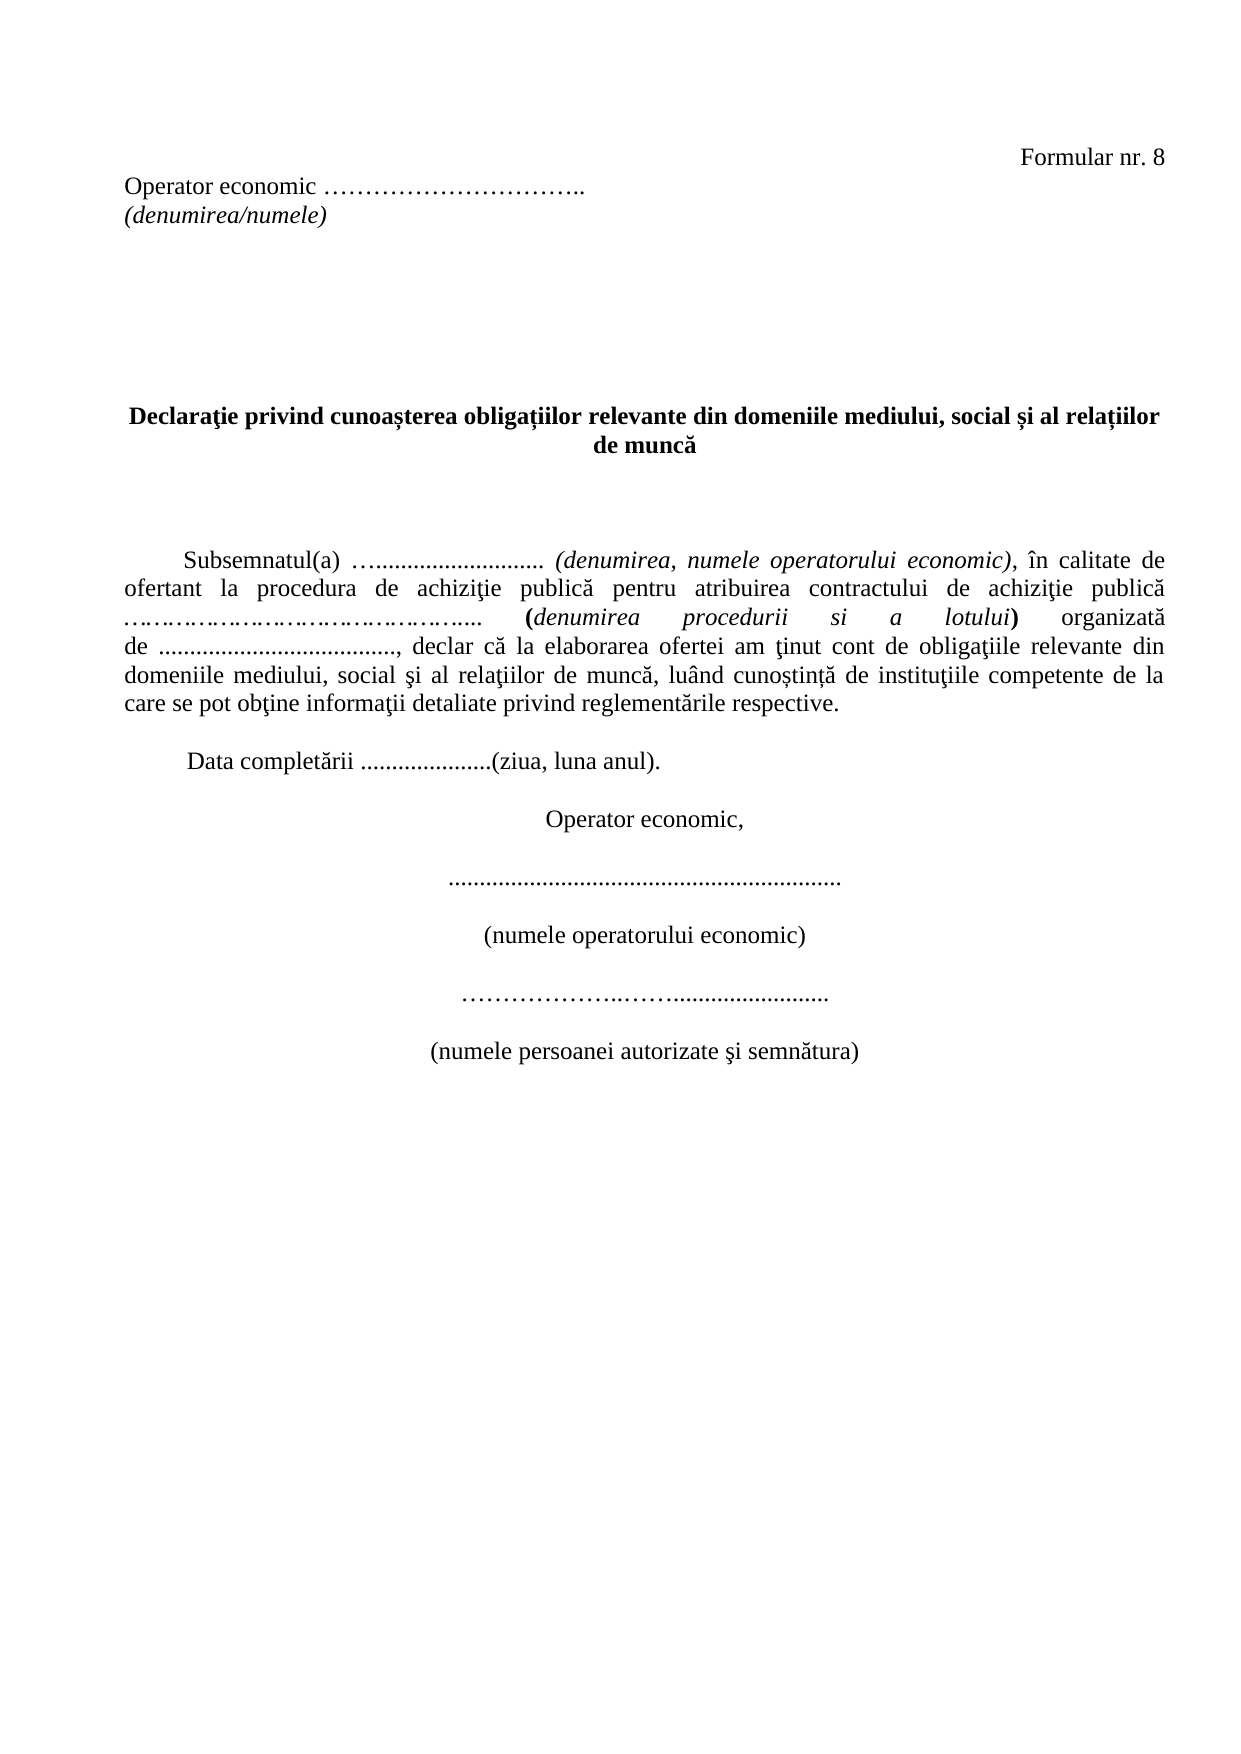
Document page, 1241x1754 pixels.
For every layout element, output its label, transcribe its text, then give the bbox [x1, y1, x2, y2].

text (denumirea/numele) [124, 200, 1165, 228]
text Formular nr. 8 [124, 142, 1165, 171]
text Declaraţie privind cunoașterea obligațiilor relevante din domeniile mediului, social și al relațiilor de muncă [124, 401, 1165, 458]
text Operator economic ………………………….. [124, 171, 1165, 200]
text Operator economic, [124, 804, 1165, 833]
text (numele persoanei autorizate şi semnătura) [124, 1036, 1165, 1065]
text ............................................................... [124, 862, 1165, 891]
text ………………..……......................... [124, 978, 1165, 1007]
text (numele operatorului economic) [124, 920, 1165, 949]
text Data completării .....................(ziua, luna anul). [187, 746, 1165, 775]
list Subsemnatul(a) …........................... (denumirea, numele operatorului economic), în calitate de ofertant la procedura de achiziţie publică pentru atribuirea contractului de achiziţie publică ……………………………………….... (denumirea procedurii si a lotului) organizată de ......................................, declar că la elaborarea ofertei am ţinut cont de obligaţiile relevante din domeniile mediului, social şi al relaţiilor de muncă, luând cunoștință de instituţiile competente de la care se pot obţine informaţii detaliate privind reglementările respective. [124, 545, 1165, 717]
